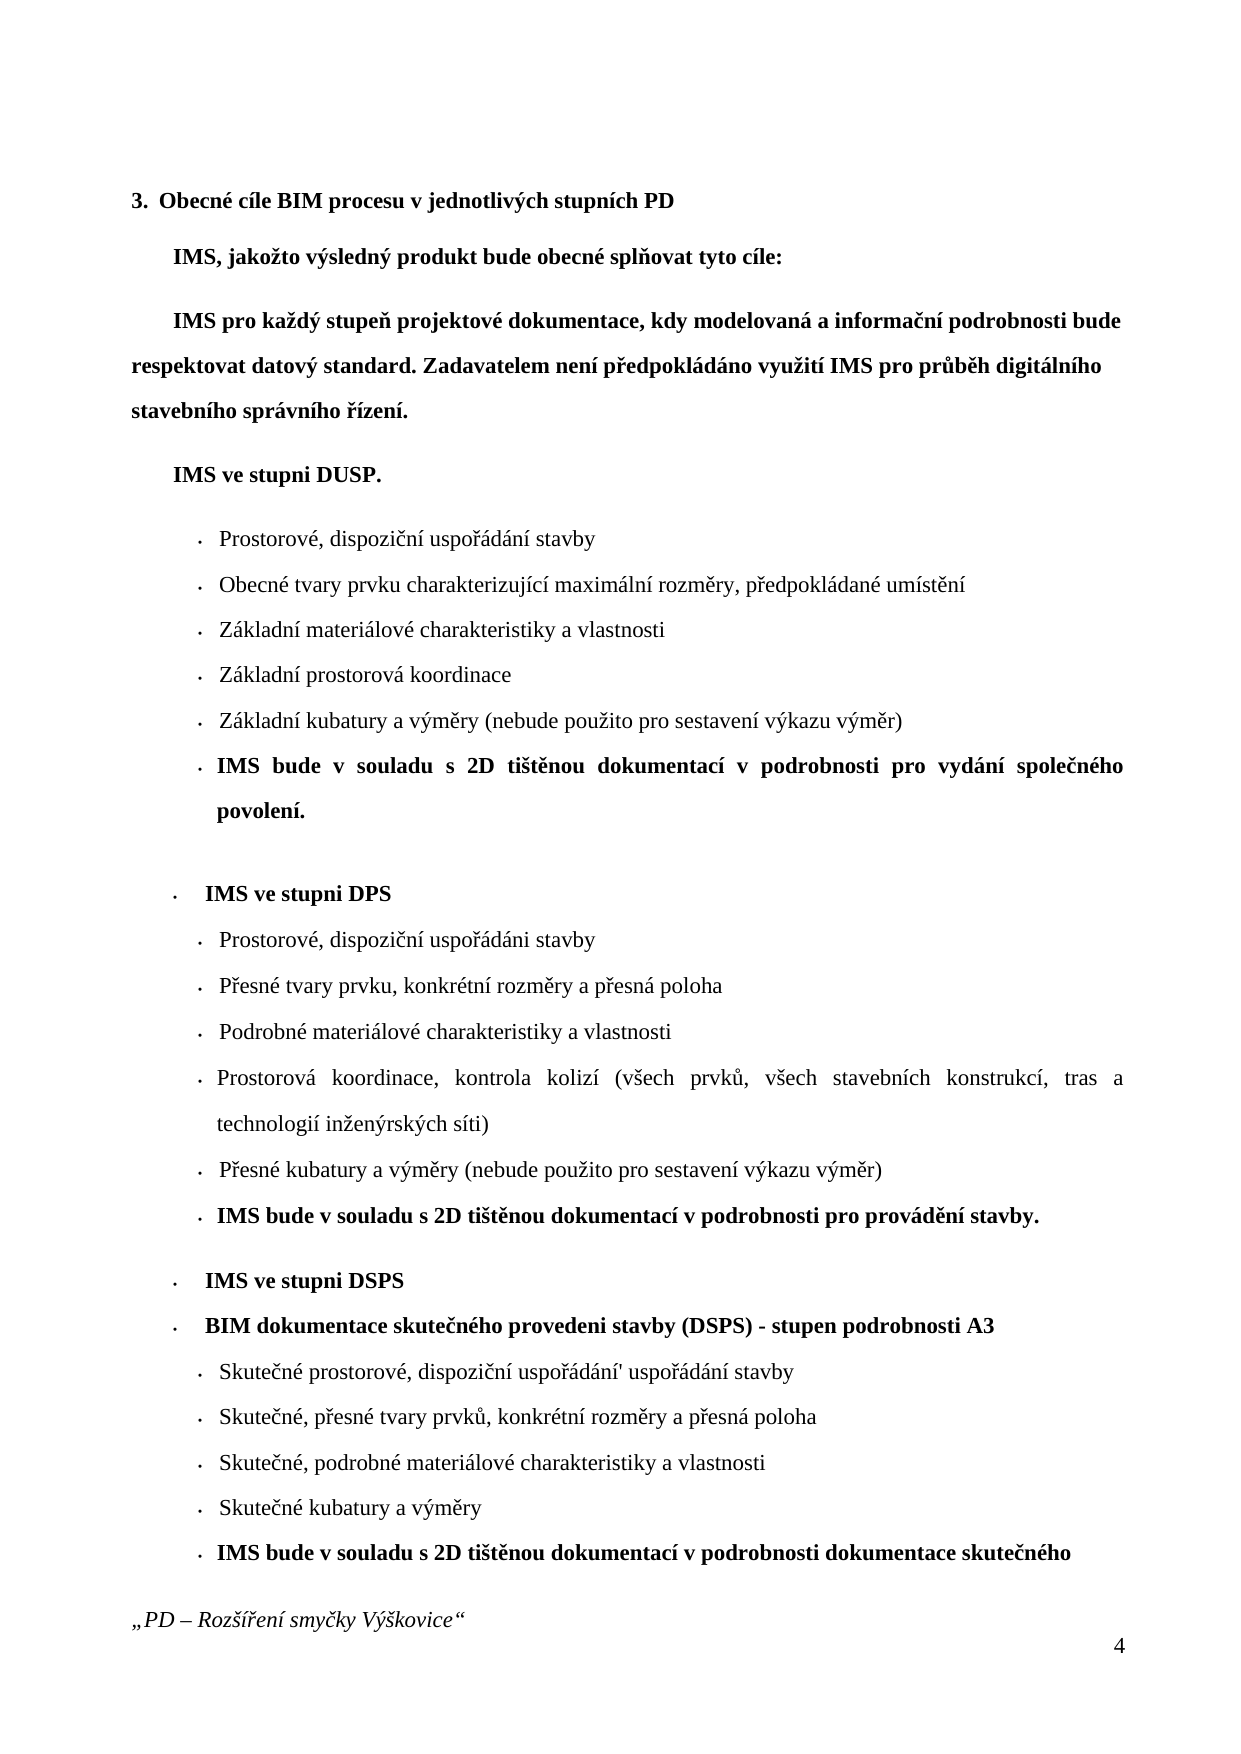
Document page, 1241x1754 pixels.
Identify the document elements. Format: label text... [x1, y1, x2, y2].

text IMS ve stupni DUSP. [131, 461, 1125, 488]
list Prostorové, dispoziční uspořádáni stavby [131, 926, 1125, 953]
list Skutečné, přesné tvary prvků, konkrétní rozměry a přesná poloha [131, 1403, 1125, 1429]
list Prostorová koordinace, kontrola kolizí (všech prvků, všech stavebních konstrukcí, tras a technologií inženýrských síti) [198, 1064, 1125, 1137]
list Skutečné prostorové, dispoziční uspořádání' uspořádání stavby [131, 1358, 1125, 1384]
list IMS ve stupni DPS [131, 880, 1125, 907]
list Prostorové, dispoziční uspořádání stavby [131, 526, 1125, 552]
text IMS, jakožto výsledný produkt bude obecné splňovat tyto cíle: [131, 243, 1125, 269]
list BIM dokumentace skutečného provedeni stavby (DSPS) - stupen podrobnosti A3 [131, 1313, 1125, 1339]
list Skutečné kubatury a výměry [131, 1494, 1125, 1520]
list Základní kubatury a výměry (nebude použito pro sestavení výkazu výměr) [131, 707, 1125, 733]
list IMS bude v souladu s 2D tištěnou dokumentací v podrobnosti pro provádění stavby. [198, 1202, 1125, 1229]
list Přesné kubatury a výměry (nebude použito pro sestavení výkazu výměr) [131, 1156, 1125, 1183]
list IMS bude v souladu s 2D tištěnou dokumentací v podrobnosti pro vydání společného povolení. [198, 752, 1125, 824]
list Základní prostorová koordinace [131, 661, 1125, 688]
list Přesné tvary prvku, konkrétní rozměry a přesná poloha [131, 972, 1125, 999]
list Podrobné materiálové charakteristiky a vlastnosti [131, 1018, 1125, 1045]
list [198, 1539, 1125, 1566]
list Základní materiálové charakteristiky a vlastnosti [131, 616, 1125, 642]
text IMS pro každý stupeň projektové dokumentace, kdy modelovaná a informační podrobnosti bude respektovat datový standard. Zadavatelem není předpokládáno využití IMS pro průběh digitálního stavebního správního řízení. [131, 307, 1125, 424]
list Obecné cíle BIM procesu v jednotlivých stupních PD [131, 187, 1125, 213]
list IMS ve stupni DSPS [131, 1267, 1125, 1294]
list Obecné tvary prvku charakterizující maximální rozměry, předpokládané umístění [131, 571, 1125, 597]
list Skutečné, podrobné materiálové charakteristiky a vlastnosti [131, 1448, 1125, 1475]
